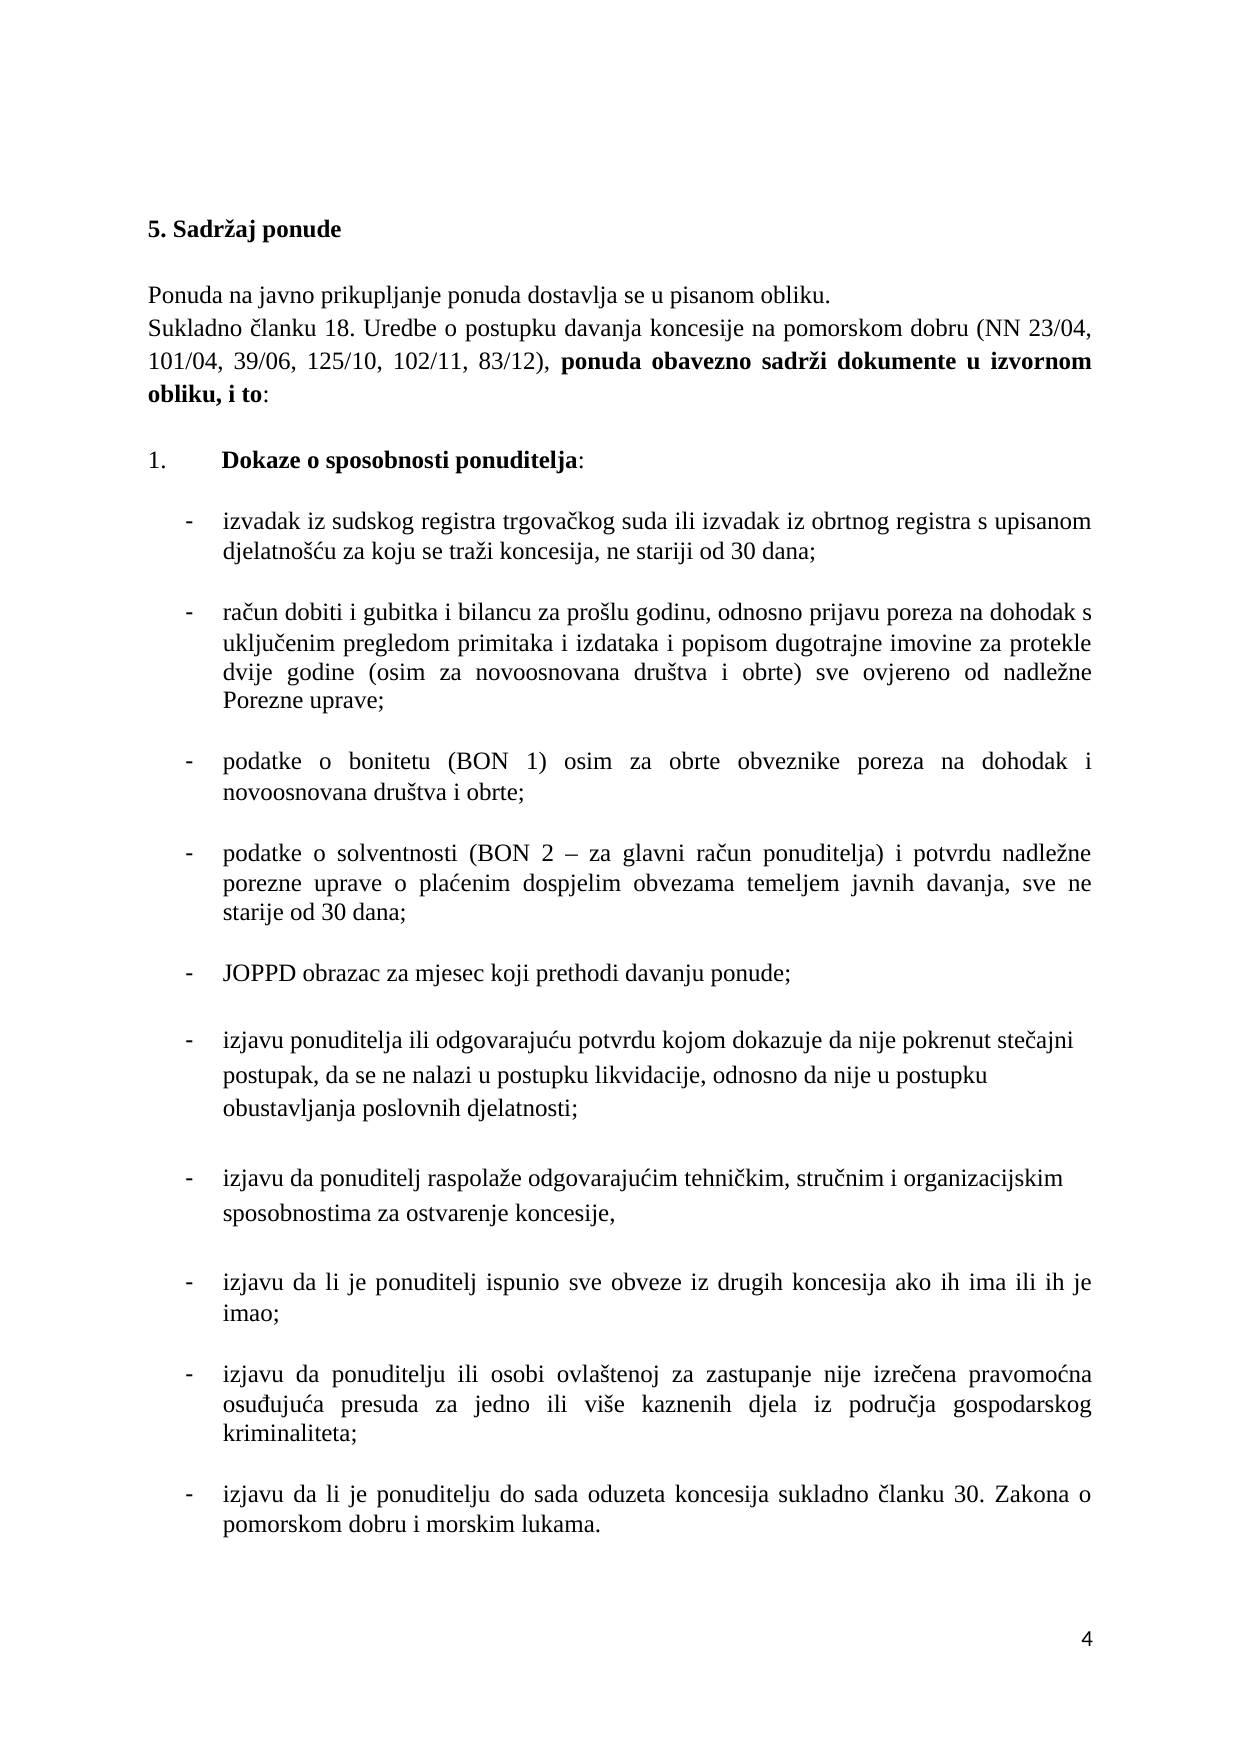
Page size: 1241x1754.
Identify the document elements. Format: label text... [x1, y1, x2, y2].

list JOPPD obrazac za mjesec koji prethodi davanju ponude; [185, 955, 1093, 989]
list izvadak iz sudskog registra trgovačkog suda ili izvadak iz obrtnog registra s upisanom djelatnošću za koju se traži koncesija, ne stariji od 30 dana; [185, 502, 1093, 565]
list izjavu ponuditelja ili odgovarajuću potvrdu kojom dokazuje da nije pokrenut stečajni postupak, da se ne nalazi u postupku likvidacije, odnosno da nije u postupku obustavljanja poslovnih djelatnosti; [185, 1022, 1093, 1122]
list račun dobiti i gubitka i bilancu za prošlu godinu, odnosno prijavu poreza na dohodak s uključenim pregledom primitaka i izdataka i popisom dugotrajne imovine za protekle dvije godine (osim za novoosnovana društva i obrte) sve ovjereno od nadležne Porezne uprave; [185, 594, 1093, 714]
list podatke o solventnosti (BON 2 – za glavni račun ponuditelja) i potvrdu nadležne porezne uprave o plaćenim dospjelim obvezama temeljem javnih davanja, sve ne starije od 30 dana; [185, 834, 1093, 926]
list izjavu da li je ponuditelju do sada oduzeta koncesija sukladno članku 30. Zakona o pomorskom dobru i morskim lukama. [185, 1476, 1093, 1538]
text 1. Dokaze o sposobnosti ponuditelja: [148, 445, 1093, 473]
text Sukladno članku 18. Uredbe o postupku davanja koncesije na pomorskom dobru (NN 23/04, 101/04, 39/06, 125/10, 102/11, 83/12), ponuda obavezno sadrži dokumente u izvornom obliku, i to: [148, 313, 1093, 407]
list izjavu da ponuditelju ili osobi ovlaštenoj za zastupanje nije izrečena pravomoćna osuđujuća presuda za jedno ili više kaznenih djela iz područja gospodarskog kriminaliteta; [185, 1355, 1093, 1447]
list izjavu da ponuditelj raspolaže odgovarajućim tehničkim, stručnim i organizacijskim sposobnostima za ostvarenje koncesije, [185, 1159, 1093, 1226]
text 5. Sadržaj ponude [148, 214, 1093, 242]
list izjavu da li je ponuditelj ispunio sve obveze iz drugih koncesija ako ih ima ili ih je imao; [185, 1264, 1093, 1326]
list podatke o bonitetu (BON 1) osim za obrte obveznike poreza na dohodak i novoosnovana društva i obrte; [185, 743, 1093, 806]
text Ponuda na javno prikupljanje ponuda dostavlja se u pisanom obliku. [148, 280, 1093, 308]
